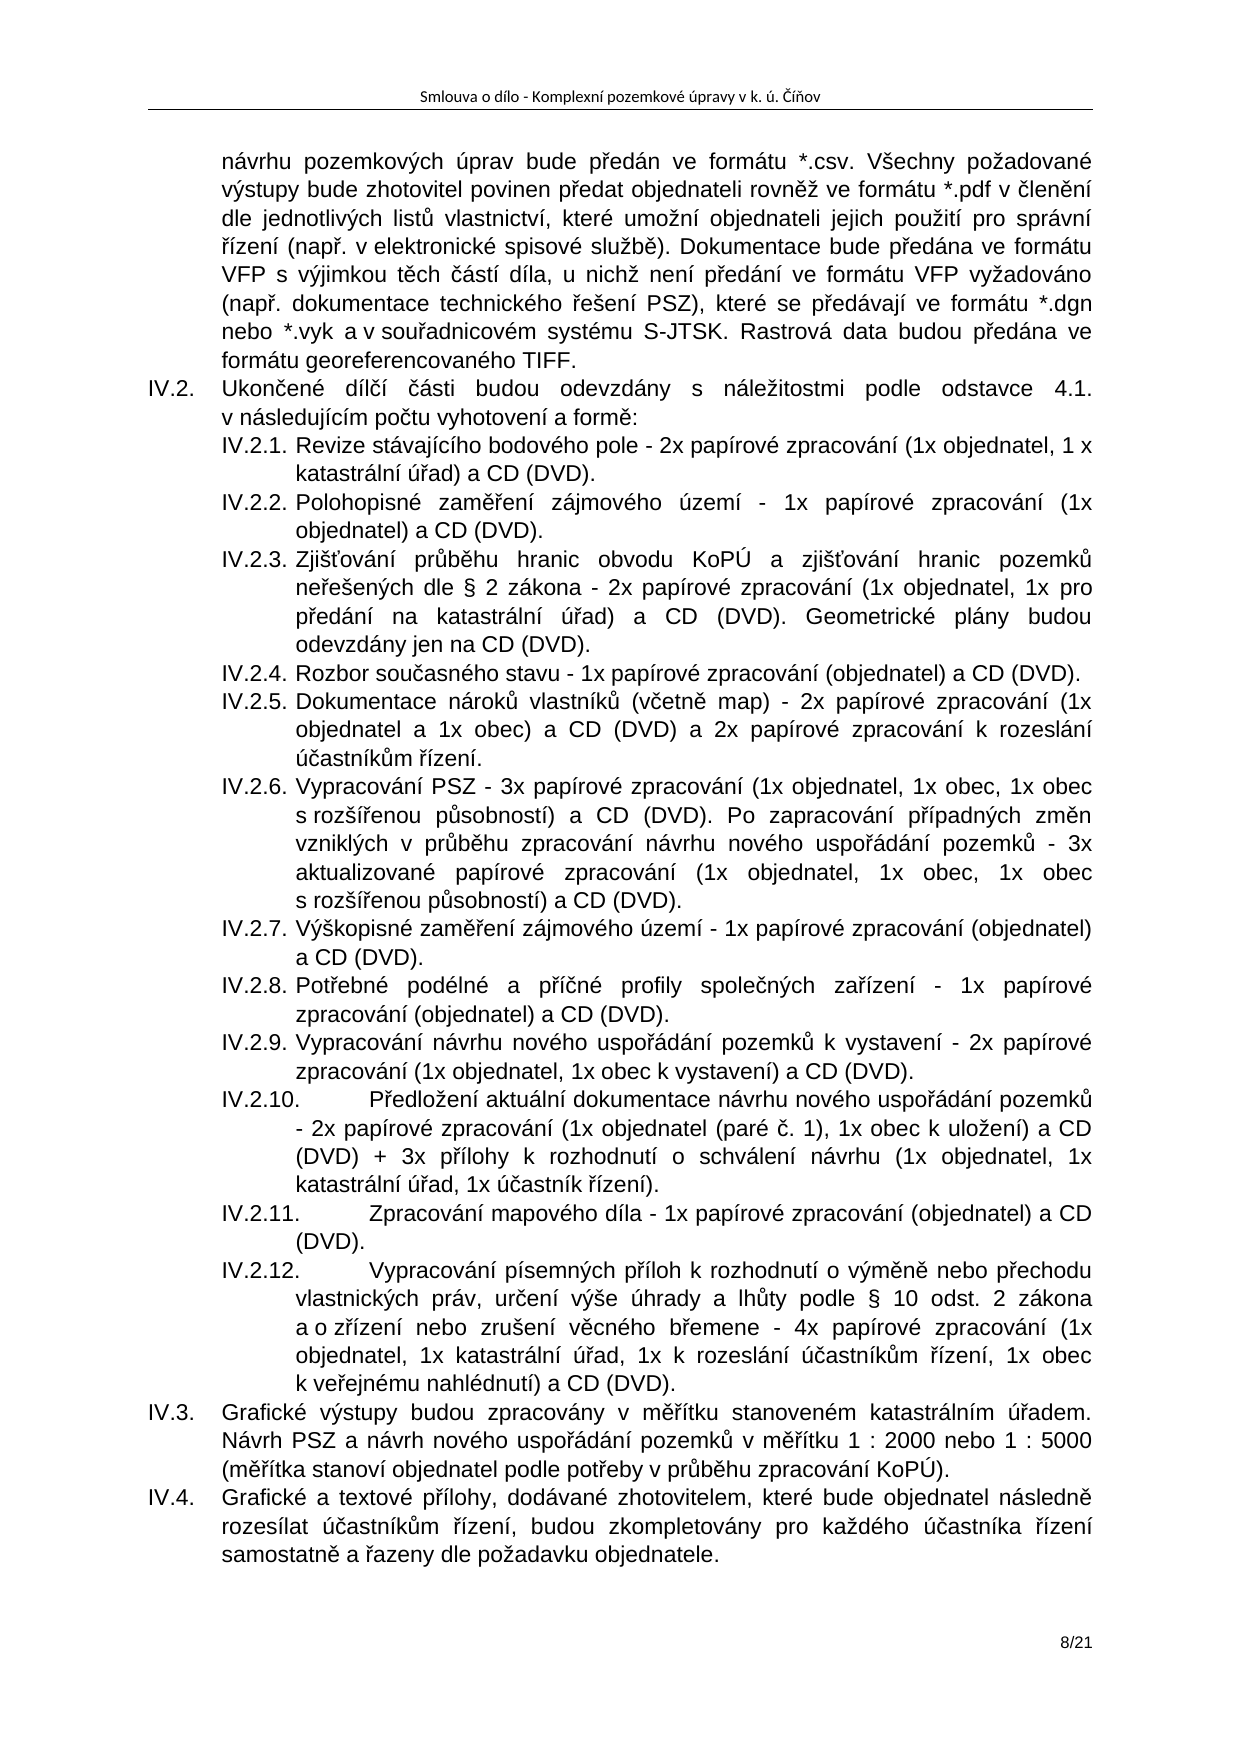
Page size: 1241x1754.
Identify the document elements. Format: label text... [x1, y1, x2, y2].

text Potřebné podélné a příčné profily společných zařízení - 1x papírové zpracování (objednatel) a CD (DVD). [221, 972, 1093, 1027]
text Výškopisné zaměření zájmového území - 1x papírové zpracování (objednatel) a CD (DVD). [221, 915, 1093, 970]
text Revize stávajícího bodového pole - 2x papírové zpracování (1x objednatel, 1 x katastrální úřad) a CD (DVD). [221, 432, 1093, 487]
text Dokumentace nároků vlastníků (včetně map) - 2x papírové zpracování (1x objednatel a 1x obec) a CD (DVD) a 2x papírové zpracování k rozeslání účastníkům řízení. [221, 688, 1093, 771]
text Vypracování písemných příloh k rozhodnutí o výměně nebo přechodu vlastnických práv, určení výše úhrady a lhůty podle § 10 odst. 2 zákona a o zřízení nebo zrušení věcného břemene - 4x papírové zpracování (1x objednatel, 1x katastrální úřad, 1x k rozeslání účastníkům řízení, 1x obec k veřejnému nahlédnutí) a CD (DVD). [221, 1257, 1093, 1397]
list Grafické výstupy budou zpracovány v měřítku stanoveném katastrálním úřadem. Návrh PSZ a návrh nového uspořádání pozemků v měřítku 1 : 2000 nebo 1 : 5000 (měřítka stanoví objednatel podle potřeby v průběhu zpracování KoPÚ). [148, 1399, 1093, 1482]
text Zpracování mapového díla - 1x papírové zpracování (objednatel) a CD (DVD). [221, 1200, 1093, 1254]
text Polohopisné zaměření zájmového území - 1x papírové zpracování (1x objednatel) a CD (DVD). [221, 489, 1093, 544]
text Předložení aktuální dokumentace návrhu nového uspořádání pozemků - 2x papírové zpracování (1x objednatel (paré č. 1), 1x obec k uložení) a CD (DVD) + 3x přílohy k rozhodnutí o schválení návrhu (1x objednatel, 1x katastrální úřad, 1x účastník řízení). [221, 1086, 1093, 1198]
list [148, 148, 1093, 373]
text Rozbor současného stavu - 1x papírové zpracování (objednatel) a CD (DVD). [221, 659, 1093, 686]
text Vypracování návrhu nového uspořádání pozemků k vystavení - 2x papírové zpracování (1x objednatel, 1x obec k vystavení) a CD (DVD). [221, 1029, 1093, 1084]
list Ukončené dílčí části budou odevzdány s náležitostmi podle odstavce 4.1. v následujícím počtu vyhotovení a formě: [148, 375, 1093, 430]
text Vypracování PSZ - 3x papírové zpracování (1x objednatel, 1x obec, 1x obec s rozšířenou působností) a CD (DVD). Po zapracování případných změn vzniklých v průběhu zpracování návrhu nového uspořádání pozemků - 3x aktualizované papírové zpracování (1x objednatel, 1x obec, 1x obec s rozšířenou působností) a CD (DVD). [221, 773, 1093, 913]
list Grafické a textové přílohy, dodávané zhotovitelem, které bude objednatel následně rozesílat účastníkům řízení, budou zkompletovány pro každého účastníka řízení samostatně a řazeny dle požadavku objednatele. [148, 1484, 1093, 1567]
text Zjišťování průběhu hranic obvodu KoPÚ a zjišťování hranic pozemků neřešených dle § 2 zákona - 2x papírové zpracování (1x objednatel, 1x pro předání na katastrální úřad) a CD (DVD). Geometrické plány budou odevzdány jen na CD (DVD). [221, 546, 1093, 657]
